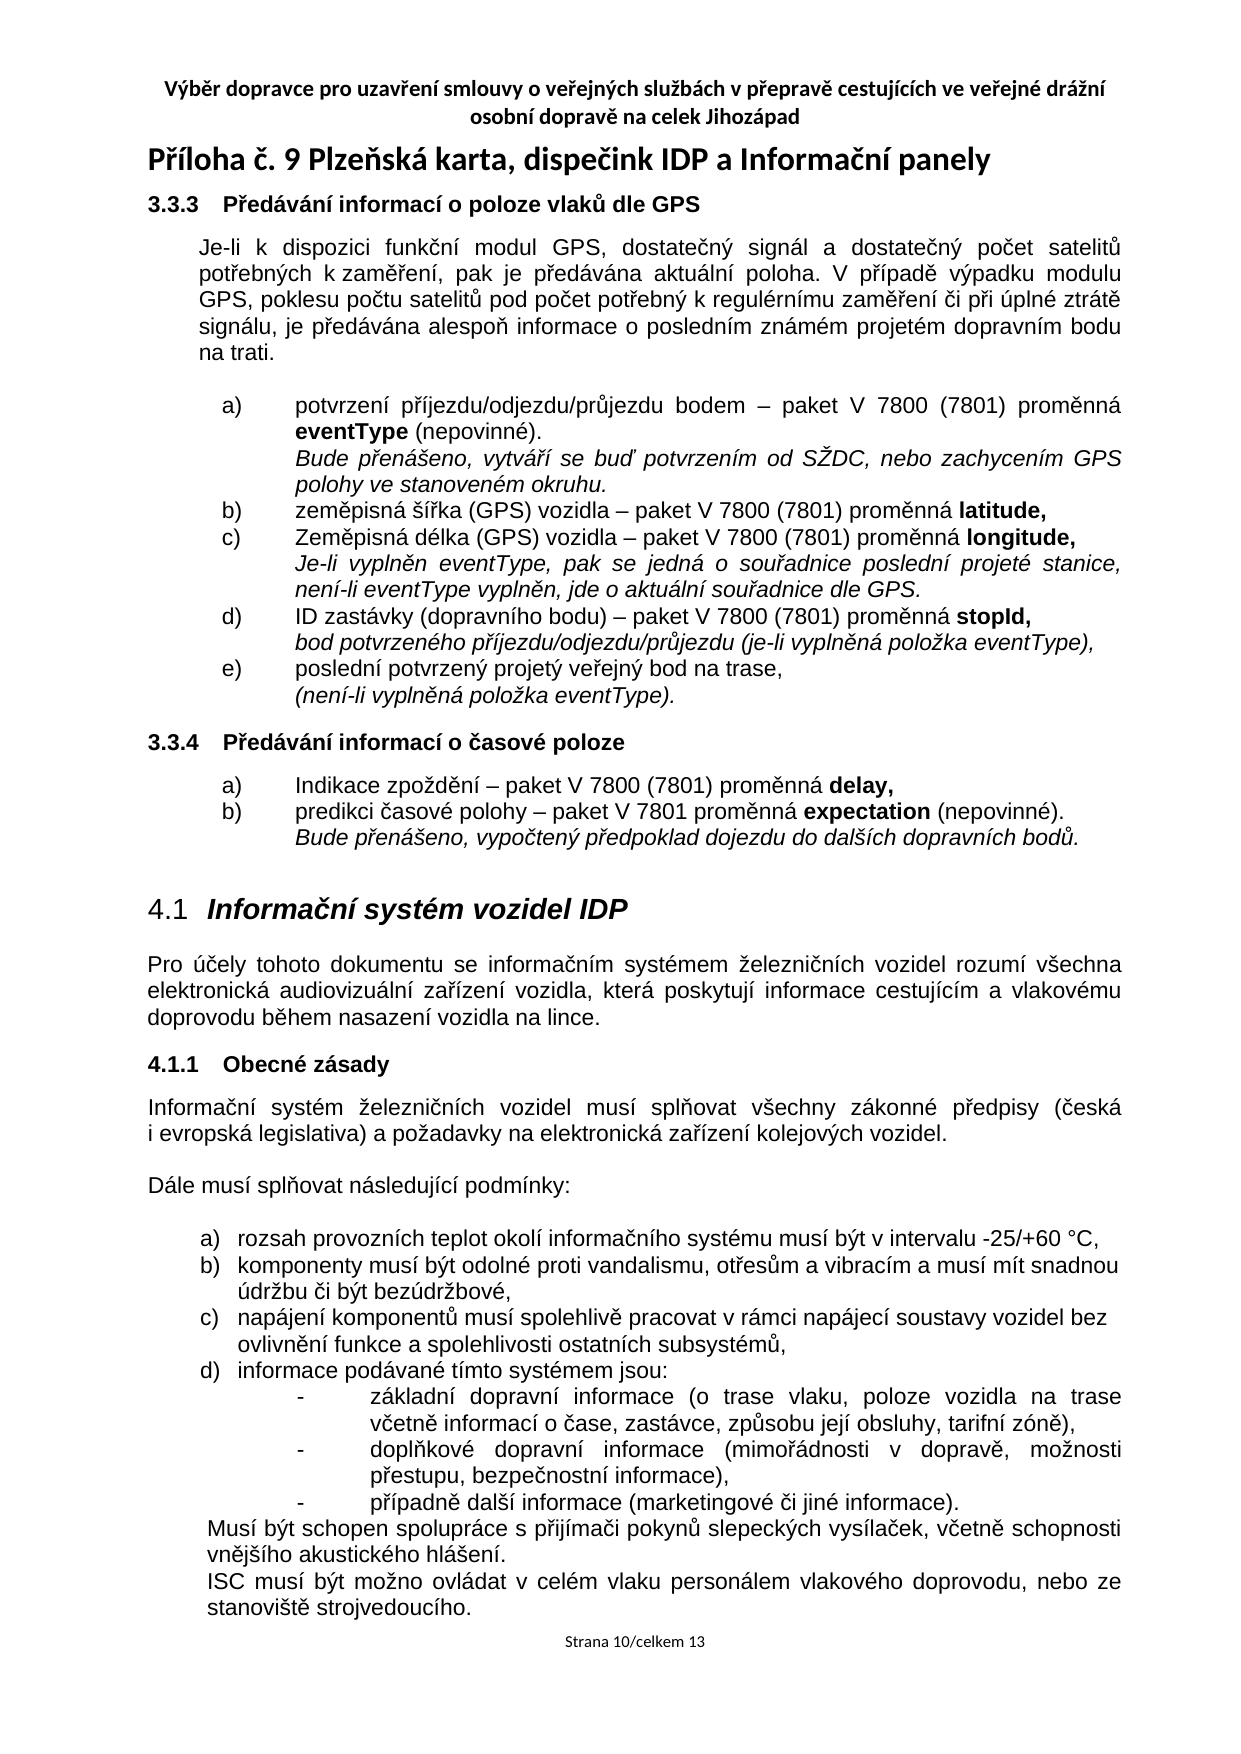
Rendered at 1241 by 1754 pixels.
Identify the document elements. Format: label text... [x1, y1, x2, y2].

list predikci časové polohy – paket V 7801 proměnná expectation (nepovinné). [222, 798, 1122, 824]
subtitle Obecné zásady [148, 1051, 1122, 1077]
list komponenty musí být odolné proti vandalismu, otřesům a vibracím a musí mít snadnou údržbu či být bezúdržbové, [200, 1252, 1122, 1304]
list Je-li vyplněn eventType, pak se jedná o souřadnice poslední projeté stanice, není-li eventType vyplněn, jde o aktuální souřadnice dle GPS. [295, 550, 1122, 603]
text Informační systém železničních vozidel musí splňovat všechny zákonné předpisy (česká i evropská legislativa) a požadavky na elektronická zařízení kolejových vozidel. [148, 1093, 1122, 1146]
list Zeměpisná délka (GPS) vozidla – paket V 7800 (7801) proměnná longitude, [222, 523, 1122, 550]
list případně další informace (marketingové či jiné informace). [297, 1489, 1122, 1515]
text Bude přenášeno, vytváří se buď potvrzením od SŽDC, nebo zachycením GPS polohy ve stanoveném okruhu. [295, 444, 1122, 497]
text Je-li k dispozici funkční modul GPS, dostatečný signál a dostatečný počet satelitů potřebných k zaměření, pak je předávána aktuální poloha. V případě výpadku modulu GPS, poklesu počtu satelitů pod počet potřebný k regulérnímu zaměření či při úplné ztrátě signálu, je předávána alespoň informace o posledním známém projetém dopravním bodu na trati. [198, 234, 1122, 365]
list informace podávané tímto systémem jsou: [200, 1357, 1122, 1383]
text Pro účely tohoto dokumentu se informačním systémem železničních vozidel rozumí všechna elektronická audiovizuální zařízení vozidla, která poskytují informace cestujícím a vlakovému doprovodu během nasazení vozidla na lince. [147, 951, 1122, 1030]
list doplňkové dopravní informace (mimořádnosti v dopravě, možnosti přestupu, bezpečnostní informace), [297, 1436, 1122, 1489]
subtitle Předávání informací o poloze vlaků dle GPS [148, 191, 1122, 217]
list potvrzení příjezdu/odjezdu/průjezdu bodem – paket V 7800 (7801) proměnná eventType (nepovinné). [222, 392, 1122, 444]
subtitle Informační systém vozidel IDP [148, 892, 1122, 926]
text Bude přenášeno, vypočtený předpoklad dojezdu do dalších dopravních bodů. [221, 824, 1122, 851]
subtitle Předávání informací o časové poloze [148, 729, 1122, 755]
list zeměpisná šířka (GPS) vozidla – paket V 7800 (7801) proměnná latitude, [222, 497, 1122, 523]
list Indikace zpoždění – paket V 7800 (7801) proměnná delay, [222, 772, 1122, 798]
list poslední potvrzený projetý veřejný bod na trase, [222, 655, 1122, 682]
list bod potvrzeného příjezdu/odjezdu/průjezdu (je-li vyplněná položka eventType), [295, 629, 1122, 655]
list rozsah provozních teplot okolí informačního systému musí být v intervalu -25/+60 °C, [200, 1225, 1122, 1252]
text ISC musí být možno ovládat v celém vlaku personálem vlakového doprovodu, nebo ze stanoviště strojvedoucího. [207, 1568, 1122, 1621]
text Musí být schopen spolupráce s přijímači pokynů slepeckých vysílaček, včetně schopnosti vnějšího akustického hlášení. [207, 1515, 1122, 1568]
list napájení komponentů musí spolehlivě pracovat v rámci napájecí soustavy vozidel bez ovlivnění funkce a spolehlivosti ostatních subsystémů, [200, 1304, 1122, 1357]
text Dále musí splňovat následující podmínky: [148, 1172, 1122, 1199]
list ID zastávky (dopravního bodu) – paket V 7800 (7801) proměnná stopId, [222, 603, 1122, 629]
list (není-li vyplněná položka eventType). [295, 682, 1122, 708]
list základní dopravní informace (o trase vlaku, poloze vozidla na trase včetně informací o čase, zastávce, způsobu její obsluhy, tarifní zóně), [297, 1383, 1122, 1436]
